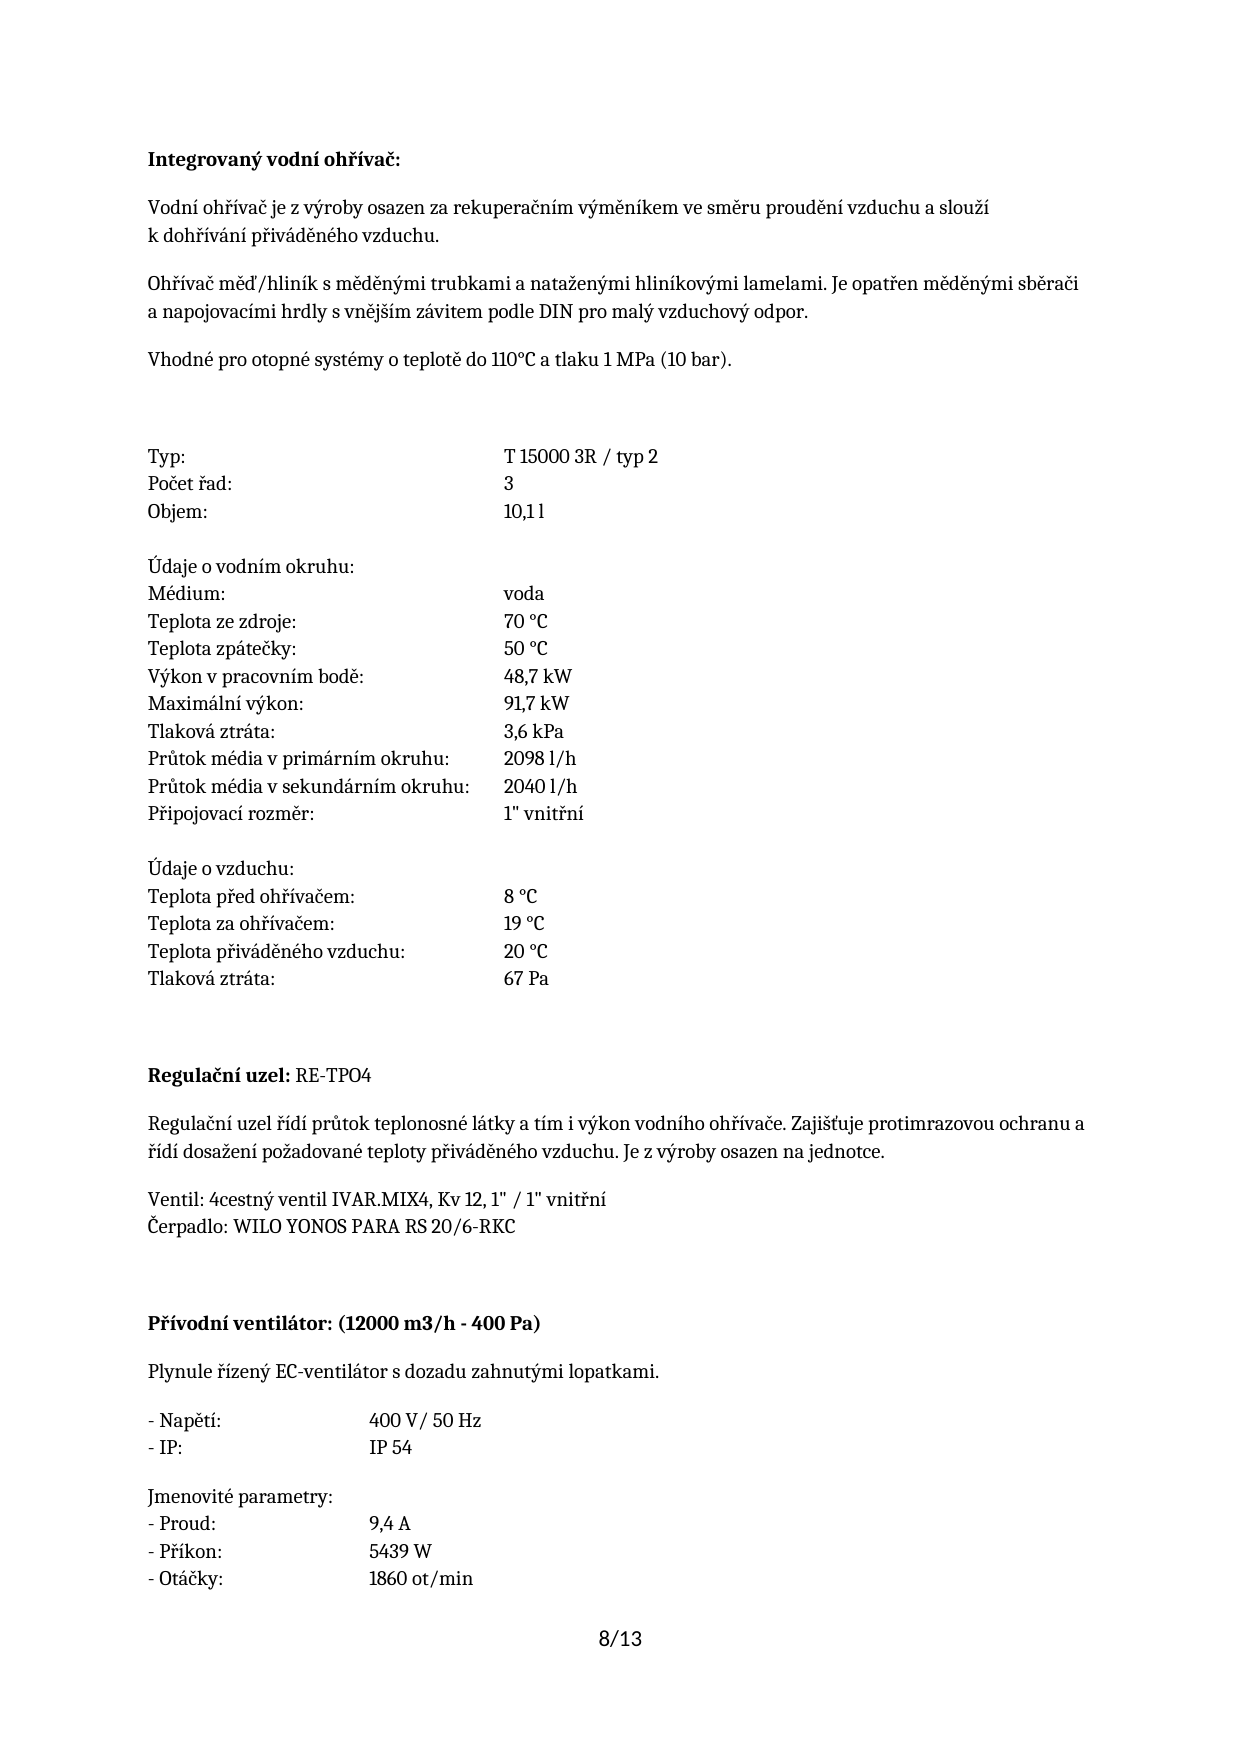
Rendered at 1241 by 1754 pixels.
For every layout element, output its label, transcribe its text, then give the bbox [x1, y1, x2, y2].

text - Napětí: 400 V/ 50 Hz - IP: IP 54 [148, 1408, 1093, 1460]
text Regulační uzel řídí průtok teplonosné látky a tím i výkon vodního ohřívače. Zajišťuje protimrazovou ochranu a řídí dosažení požadované teploty přiváděného vzduchu. Je z výroby osazen na jednotce. [148, 1112, 1093, 1163]
text Regulační uzel: RE-TPO4 [148, 1063, 1093, 1087]
text Jmenovité parametry: - Proud: 9,4 A - Příkon: 5439 W - Otáčky: 1860 ot/min [148, 1484, 1093, 1591]
text Ohřívač měď/hliník s měděnými trubkami a nataženými hliníkovými lamelami. Je opatřen měděnými sběrači a napojovacími hrdly s vnějším závitem podle DIN pro malý vzduchový odpor. [148, 272, 1093, 323]
text Integrovaný vodní ohřívač: [148, 148, 1093, 172]
text Typ: T 15000 3R / typ 2 Počet řad: 3 Objem: 10,1 l Údaje o vodním okruhu: Médium: voda Teplota ze zdroje: 70 °C Teplota zpátečky: 50 °C Výkon v pracovním bodě: 48,7 kW Maximální výkon: 91,7 kW Tlaková ztráta: 3,6 kPa Průtok média v primárním okruhu: 2098 l/h Průtok média v sekundárním okruhu: 2040 l/h Připojovací rozměr: 1" vnitřní Údaje o vzduchu: Teplota před ohřívačem: 8 °C Teplota za ohřívačem: 19 °C Teplota přiváděného vzduchu: 20 °C Tlaková ztráta: 67 Pa [148, 444, 1093, 991]
text Vhodné pro otopné systémy o teplotě do 110°C a tlaku 1 MPa (10 bar). [148, 348, 1093, 372]
text Ventil: 4cestný ventil IVAR.MIX4, Kv 12, 1" / 1" vnitřní Čerpadlo: WILO YONOS PARA RS 20/6-RKC [148, 1188, 1093, 1239]
text Vodní ohřívač je z výroby osazen za rekuperačním výměníkem ve směru proudění vzduchu a slouží k dohřívání přiváděného vzduchu. [148, 196, 1093, 247]
text Plynule řízený EC-ventilátor s dozadu zahnutými lopatkami. [148, 1360, 1093, 1384]
text Přívodní ventilátor: (12000 m3/h - 400 Pa) [148, 1312, 1093, 1336]
